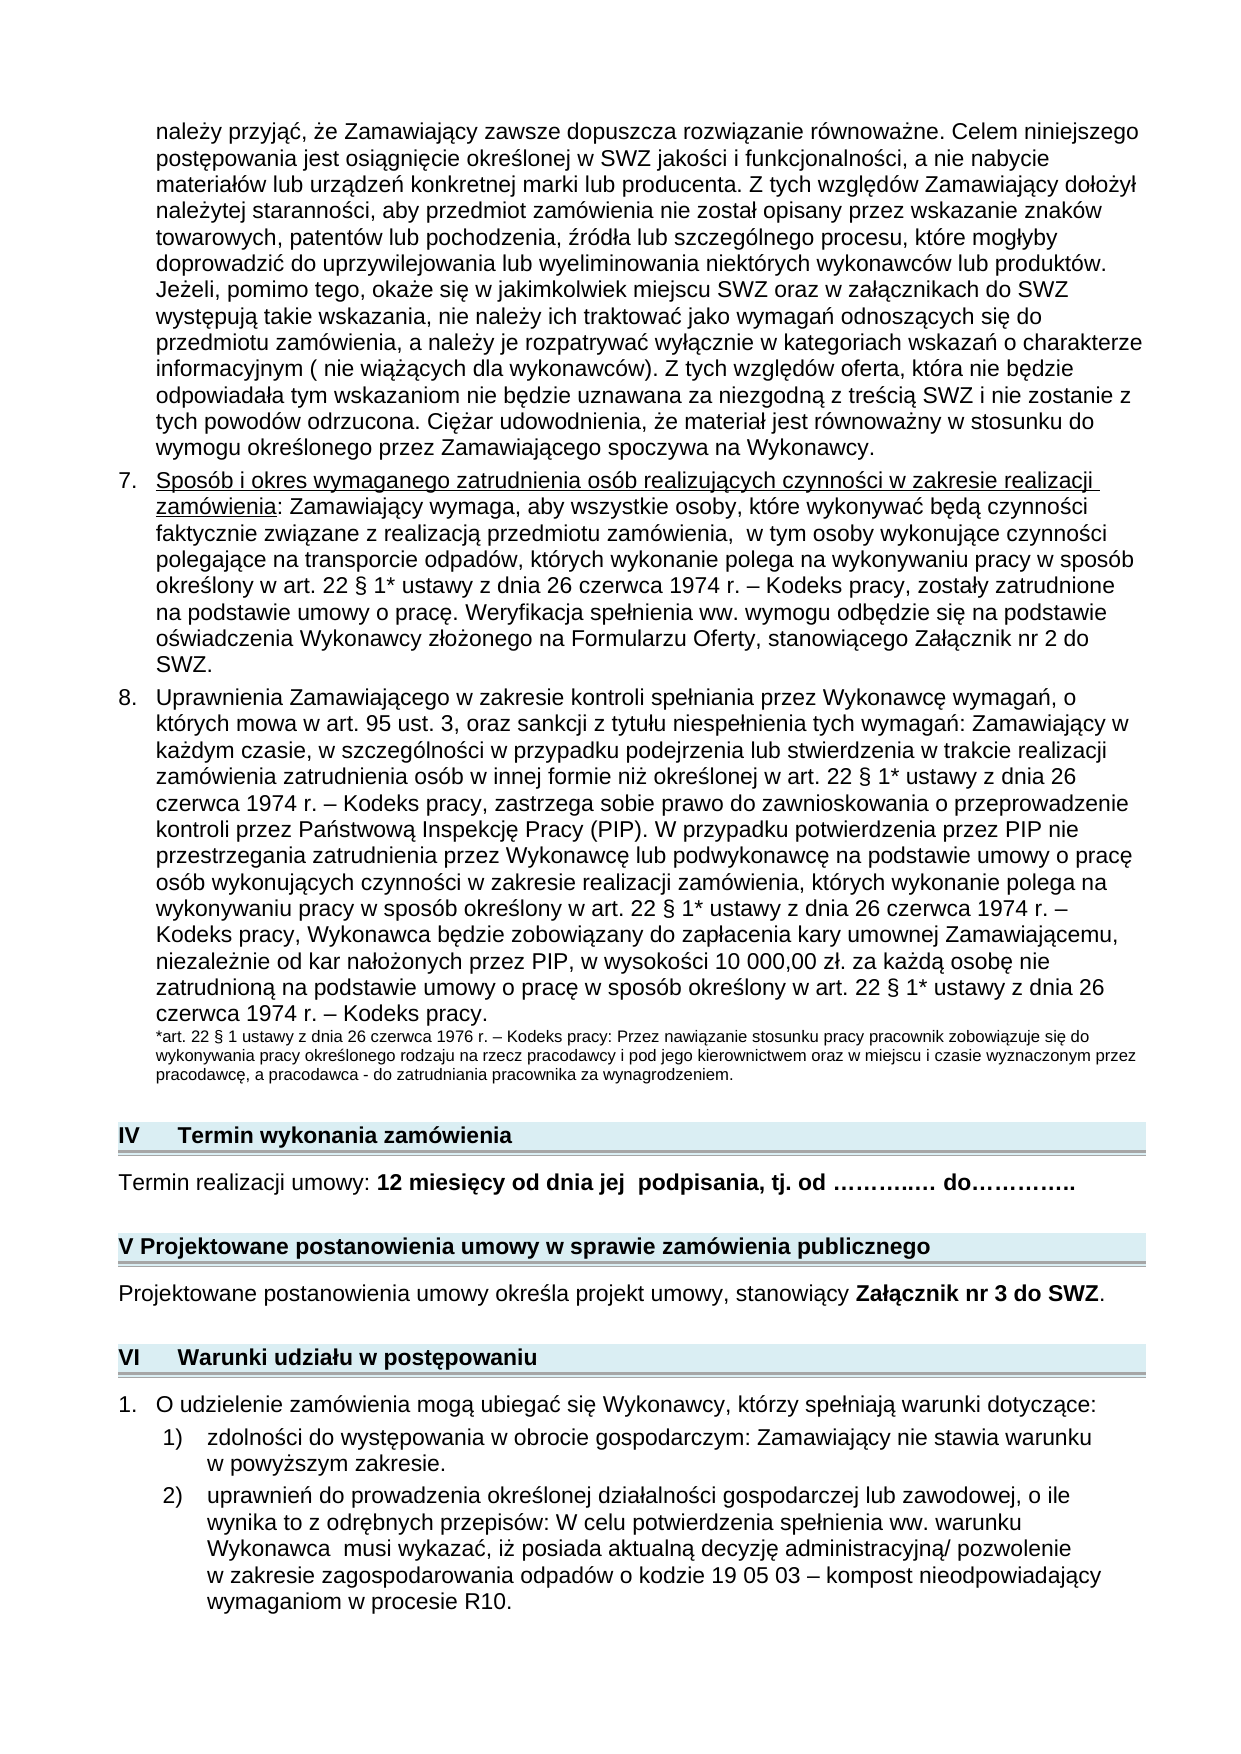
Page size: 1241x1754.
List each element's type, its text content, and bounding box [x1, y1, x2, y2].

text V Projektowane postanowienia umowy w sprawie zamówienia publicznego [118, 1233, 1146, 1261]
text IV Termin wykonania zamówienia [118, 1122, 1146, 1150]
list zdolności do występowania w obrocie gospodarczym: Zamawiający nie stawia warunku w powyższym zakresie. [162, 1423, 1146, 1476]
list Uprawnienia Zamawiającego w zakresie kontroli spełniania przez Wykonawcę wymagań, o których mowa w art. 95 ust. 3, oraz sankcji z tytułu niespełnienia tych wymagań: Zamawiający w każdym czasie, w szczególności w przypadku podejrzenia lub stwierdzenia w trakcie realizacji zamówienia zatrudnienia osób w innej formie niż określonej w art. 22 § 1* ustawy z dnia 26 czerwca 1974 r. – Kodeks pracy, zastrzega sobie prawo do zawnioskowania o przeprowadzenie kontroli przez Państwową Inspekcję Pracy (PIP). W przypadku potwierdzenia przez PIP nie przestrzegania zatrudnienia przez Wykonawcę lub podwykonawcę na podstawie umowy o pracę osób wykonujących czynności w zakresie realizacji zamówienia, których wykonanie polega na wykonywaniu pracy w sposób określony w art. 22 § 1* ustawy z dnia 26 czerwca 1974 r. – Kodeks pracy, Wykonawca będzie zobowiązany do zapłacenia kary umownej Zamawiającemu, niezależnie od kar nałożonych przez PIP, w wysokości 10 000,00 zł. za każdą osobę nie zatrudnioną na podstawie umowy o pracę w sposób określony w art. 22 § 1* ustawy z dnia 26 czerwca 1974 r. – Kodeks pracy. [118, 684, 1146, 1027]
text Termin realizacji umowy: 12 miesięcy od dnia jej podpisania, tj. od ………..… do………….. [118, 1169, 1146, 1195]
list uprawnień do prowadzenia określonej działalności gospodarczej lub zawodowej, o ile wynika to z odrębnych przepisów: W celu potwierdzenia spełnienia ww. warunku Wykonawca musi wykazać, iż posiada aktualną decyzję administracyjną/ pozwolenie w zakresie zagospodarowania odpadów o kodzie 19 05 03 – kompost nieodpowiadający wymaganiom w procesie R10. [162, 1482, 1146, 1614]
list O udzielenie zamówienia mogą ubiegać się Wykonawcy, którzy spełniają warunki dotyczące: [118, 1391, 1146, 1417]
text Projektowane postanowienia umowy określa projekt umowy, stanowiący Załącznik nr 3 do SWZ. [118, 1280, 1146, 1306]
text VI Warunki udziału w postępowaniu [118, 1344, 1146, 1372]
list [118, 118, 1146, 461]
list Sposób i okres wymaganego zatrudnienia osób realizujących czynności w zakresie realizacji zamówienia: Zamawiający wymaga, aby wszystkie osoby, które wykonywać będą czynności faktycznie związane z realizacją przedmiotu zamówienia, w tym osoby wykonujące czynności polegające na transporcie odpadów, których wykonanie polega na wykonywaniu pracy w sposób określony w art. 22 § 1* ustawy z dnia 26 czerwca 1974 r. – Kodeks pracy, zostały zatrudnione na podstawie umowy o pracę. Weryfikacja spełnienia ww. wymogu odbędzie się na podstawie oświadczenia Wykonawcy złożonego na Formularzu Oferty, stanowiącego Załącznik nr 2 do SWZ. [118, 467, 1146, 678]
text *art. 22 § 1 ustawy z dnia 26 czerwca 1976 r. – Kodeks pracy: Przez nawiązanie stosunku pracy pracownik zobowiązuje się do wykonywania pracy określonego rodzaju na rzecz pracodawcy i pod jego kierownictwem oraz w miejscu i czasie wyznaczonym przez pracodawcę, a pracodawca - do zatrudniania pracownika za wynagrodzeniem. [156, 1027, 1146, 1084]
